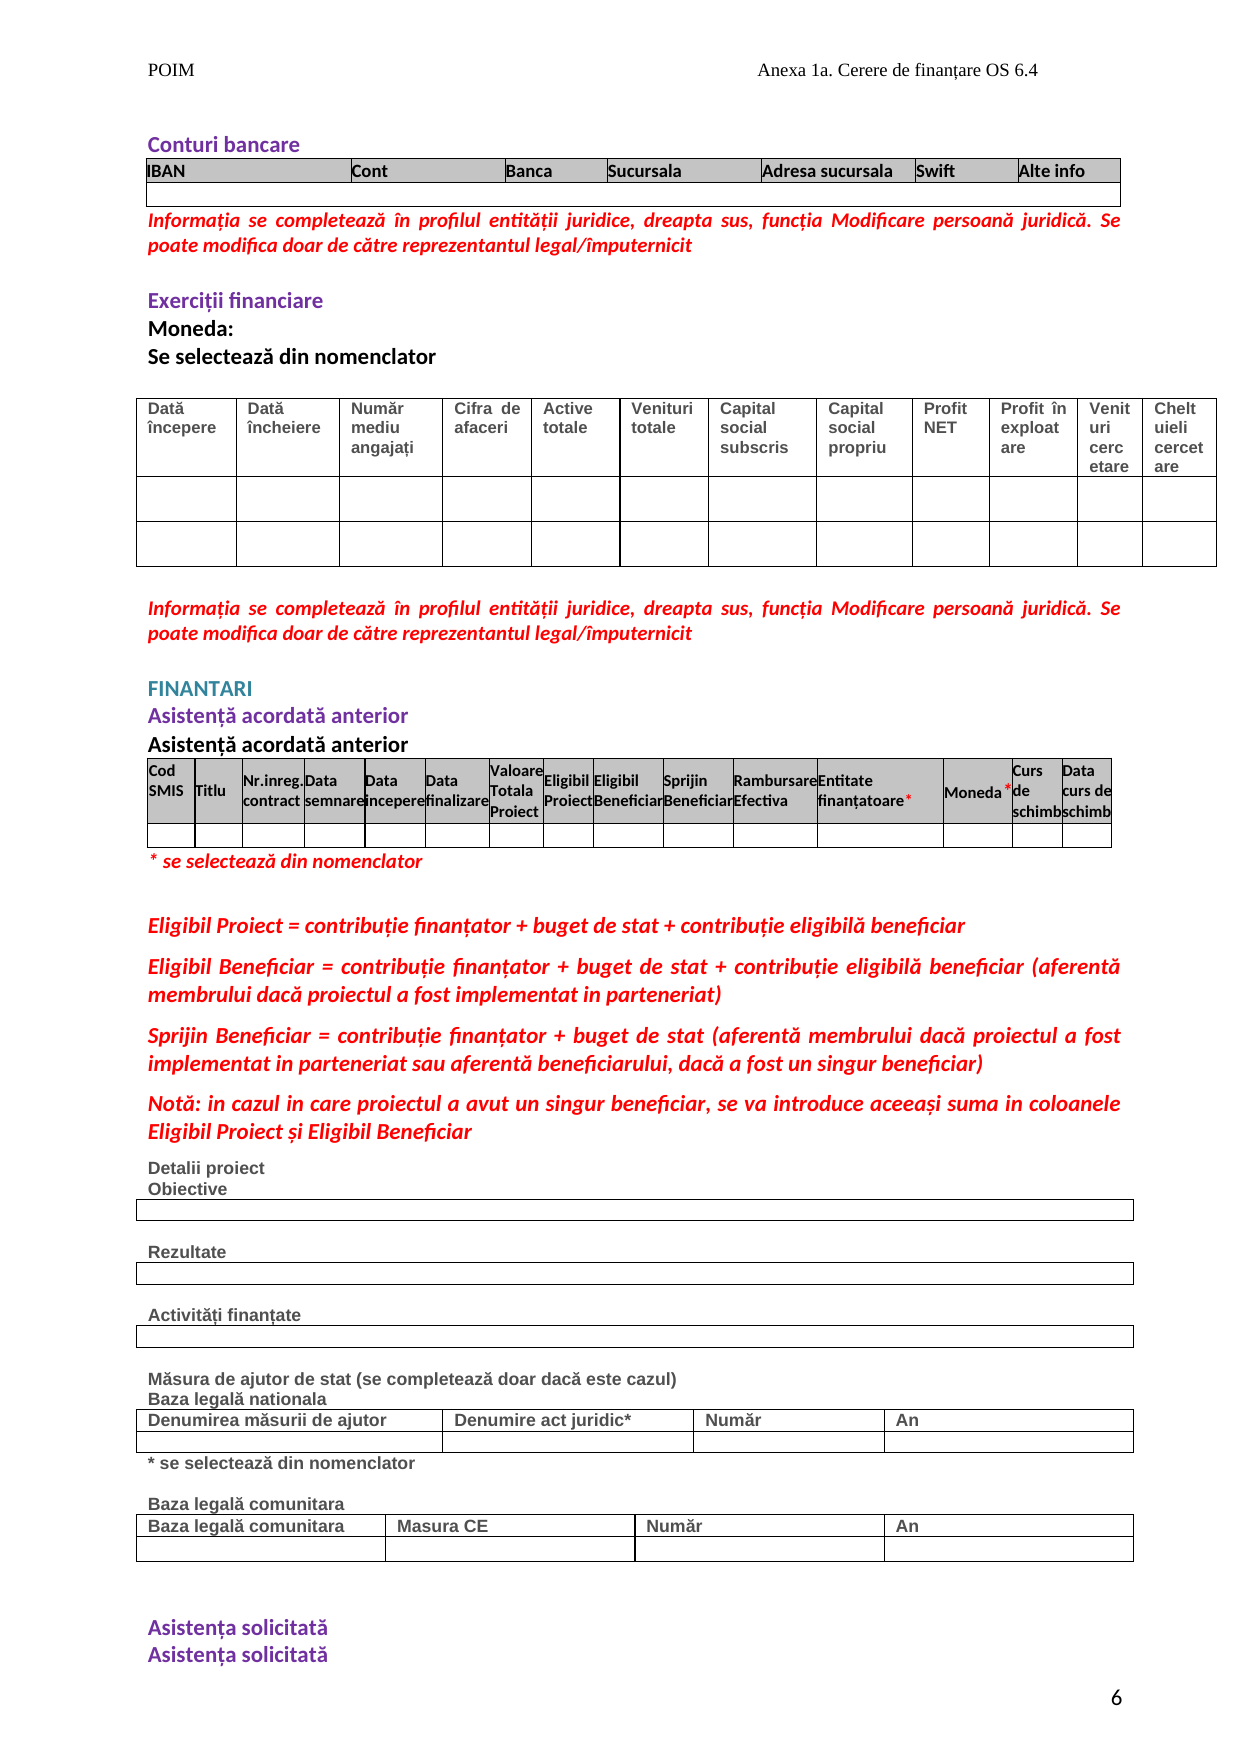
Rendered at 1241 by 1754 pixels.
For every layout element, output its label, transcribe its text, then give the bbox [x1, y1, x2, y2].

table_cell [532, 477, 619, 521]
text * se selectează din nomenclator [148, 1453, 1122, 1473]
table_cell [885, 1537, 895, 1561]
table_cell [443, 1432, 454, 1452]
table_cell [1078, 477, 1142, 521]
text * se selectează din nomenclator [148, 848, 1122, 874]
table_header Swift [916, 159, 1018, 182]
table_header [137, 1326, 148, 1347]
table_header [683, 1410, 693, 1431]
table_cell [709, 477, 816, 521]
text Sprijin Beneficiar = contribuție finanțator + buget de stat (aferentă membrului dacă proiectul a fost implementat in parteneriat sau aferentă beneficiarului, dacă a fost un singur beneficiar) [148, 1021, 1122, 1077]
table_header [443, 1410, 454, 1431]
table_header Data curs de schimb [1063, 759, 1111, 823]
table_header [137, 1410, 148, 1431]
table_cell [196, 824, 242, 847]
table_cell [683, 1432, 693, 1452]
table_header Alte info [1019, 159, 1120, 182]
table_header Cont [352, 159, 505, 182]
table_header Capital social subscris [709, 399, 816, 476]
table_cell [137, 477, 236, 521]
table_cell [243, 824, 304, 847]
table_cell [734, 824, 817, 847]
text Se selectează din nomenclator [148, 342, 1122, 370]
table_cell [709, 522, 816, 566]
table_cell [443, 477, 531, 521]
table_header Cheltuieli cercetare [1143, 399, 1216, 476]
table_header [137, 1263, 148, 1283]
table_cell [366, 824, 425, 847]
table_header Profit NET [913, 399, 989, 476]
table_cell [432, 1432, 442, 1452]
text Detalii proiect [148, 1158, 1122, 1178]
table_cell [1013, 824, 1062, 847]
table_header [1122, 1263, 1133, 1283]
text Măsura de ajutor de stat (se completează doar dacă este cazul) [148, 1368, 1122, 1389]
table_cell [636, 1537, 646, 1561]
text Activități finanțate [148, 1305, 1122, 1325]
text Asistență acordată anterior [148, 730, 1122, 758]
text Moneda: [148, 314, 1122, 342]
table_header Nr.inreg. contract [243, 759, 304, 823]
table_cell [340, 477, 442, 521]
table_cell [443, 522, 531, 566]
table_cell [1122, 1432, 1133, 1452]
table_cell [694, 1432, 705, 1452]
table_cell [913, 477, 989, 521]
table_cell [913, 522, 989, 566]
table_cell [137, 522, 236, 566]
table_cell [1143, 477, 1216, 521]
table_header Rambursare Efectiva [734, 759, 817, 823]
table_header Venituri totale [621, 399, 708, 476]
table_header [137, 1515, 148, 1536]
table_cell [873, 1537, 884, 1561]
table_cell [1143, 522, 1216, 566]
text Baza legală nationala [148, 1389, 1122, 1409]
table_header Valoare Totala Proiect [490, 759, 543, 823]
table_header Profit în exploatare [990, 399, 1077, 476]
table_cell [237, 522, 339, 566]
table_cell [544, 824, 593, 847]
text Eligibil Beneficiar = contribuție finanțator + buget de stat + contribuție eligibilă beneficiar (aferentă membrului dacă proiectul a fost implementat in parteneriat) [148, 952, 1122, 1008]
table_cell [426, 824, 489, 847]
table_header Curs de schimb [1013, 759, 1062, 823]
table_header Dată încheiere [237, 399, 339, 476]
table_cell [490, 824, 543, 847]
table_cell [137, 1432, 148, 1452]
text Conturi bancare [148, 130, 1122, 158]
table_cell [621, 522, 708, 566]
text Baza legală comunitara [148, 1494, 1122, 1514]
text Exerciții financiare [148, 286, 1122, 314]
table_cell [624, 1537, 634, 1561]
table_cell [148, 824, 194, 847]
table_header Data finalizare [426, 759, 489, 823]
text FINANTARI [148, 674, 1122, 702]
table_header Capital social propriu [817, 399, 912, 476]
text Eligibil Proiect = contribuție finanțator + buget de stat + contribuție eligibilă beneficiar [148, 912, 1122, 940]
table_cell [817, 522, 912, 566]
table_cell [885, 1432, 895, 1452]
text Rezultate [148, 1242, 1122, 1262]
table_header Active totale [532, 399, 619, 476]
table_cell [340, 522, 442, 566]
table_cell [237, 477, 339, 521]
text Informația se completează în profilul entității juridice, dreapta sus, funcția Modificare persoană juridică. Se poate modifica doar de către reprezentantul legal/împuternicit [148, 595, 1122, 646]
table_cell [621, 477, 708, 521]
table_header [1122, 1200, 1133, 1220]
table_cell [532, 522, 619, 566]
table_header Sucursala [608, 159, 761, 182]
table_header [137, 1200, 148, 1220]
table_header Adresa sucursala [762, 159, 915, 182]
table_header Dată începere [137, 399, 236, 476]
table_header Titlu [196, 759, 242, 823]
table_cell [1078, 522, 1142, 566]
table_header Entitate finanțatoare* [818, 759, 943, 823]
table_cell [147, 183, 1120, 206]
table_header Număr mediu angajați [340, 399, 442, 476]
table_cell [305, 824, 364, 847]
table_cell [873, 1432, 884, 1452]
table_header Sprijin Beneficiar [664, 759, 733, 823]
text Asistență acordată anterior [148, 702, 1122, 730]
table_cell [594, 824, 663, 847]
table_cell [1063, 824, 1111, 847]
text Asistența solicitată [148, 1641, 1122, 1669]
table_header Cifra de afaceri [443, 399, 531, 476]
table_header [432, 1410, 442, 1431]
table_cell [990, 522, 1077, 566]
table_header Data incepere [366, 759, 425, 823]
text Notă: in cazul in care proiectul a avut un singur beneficiar, se va introduce aceeași suma in coloanele Eligibil Proiect și Eligibil Beneficiar [148, 1089, 1122, 1145]
table_cell [664, 824, 733, 847]
table_header IBAN [147, 159, 351, 182]
table_header Cod SMIS [148, 759, 194, 823]
table_cell [818, 824, 943, 847]
table_cell [137, 1537, 148, 1561]
table_header Eligibil Proiect [544, 759, 593, 823]
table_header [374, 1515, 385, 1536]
table_header Eligibil Beneficiar [594, 759, 663, 823]
table_cell [374, 1537, 385, 1561]
text Informația se completează în profilul entității juridice, dreapta sus, funcția Modificare persoană juridică. Se poate modifica doar de către reprezentantul legal/împuternicit [148, 207, 1122, 258]
table_header Venituri cercetare [1078, 399, 1142, 476]
table_cell [944, 824, 1012, 847]
table_header Data semnare [305, 759, 364, 823]
table_header Banca [506, 159, 607, 182]
table_cell [990, 477, 1077, 521]
table_header [1122, 1326, 1133, 1347]
text Asistența solicitată [148, 1587, 1122, 1641]
text Obiective [148, 1178, 1122, 1199]
table_cell [817, 477, 912, 521]
table_cell [386, 1537, 397, 1561]
table_header Moneda* [944, 759, 1012, 823]
table_cell [1122, 1537, 1133, 1561]
